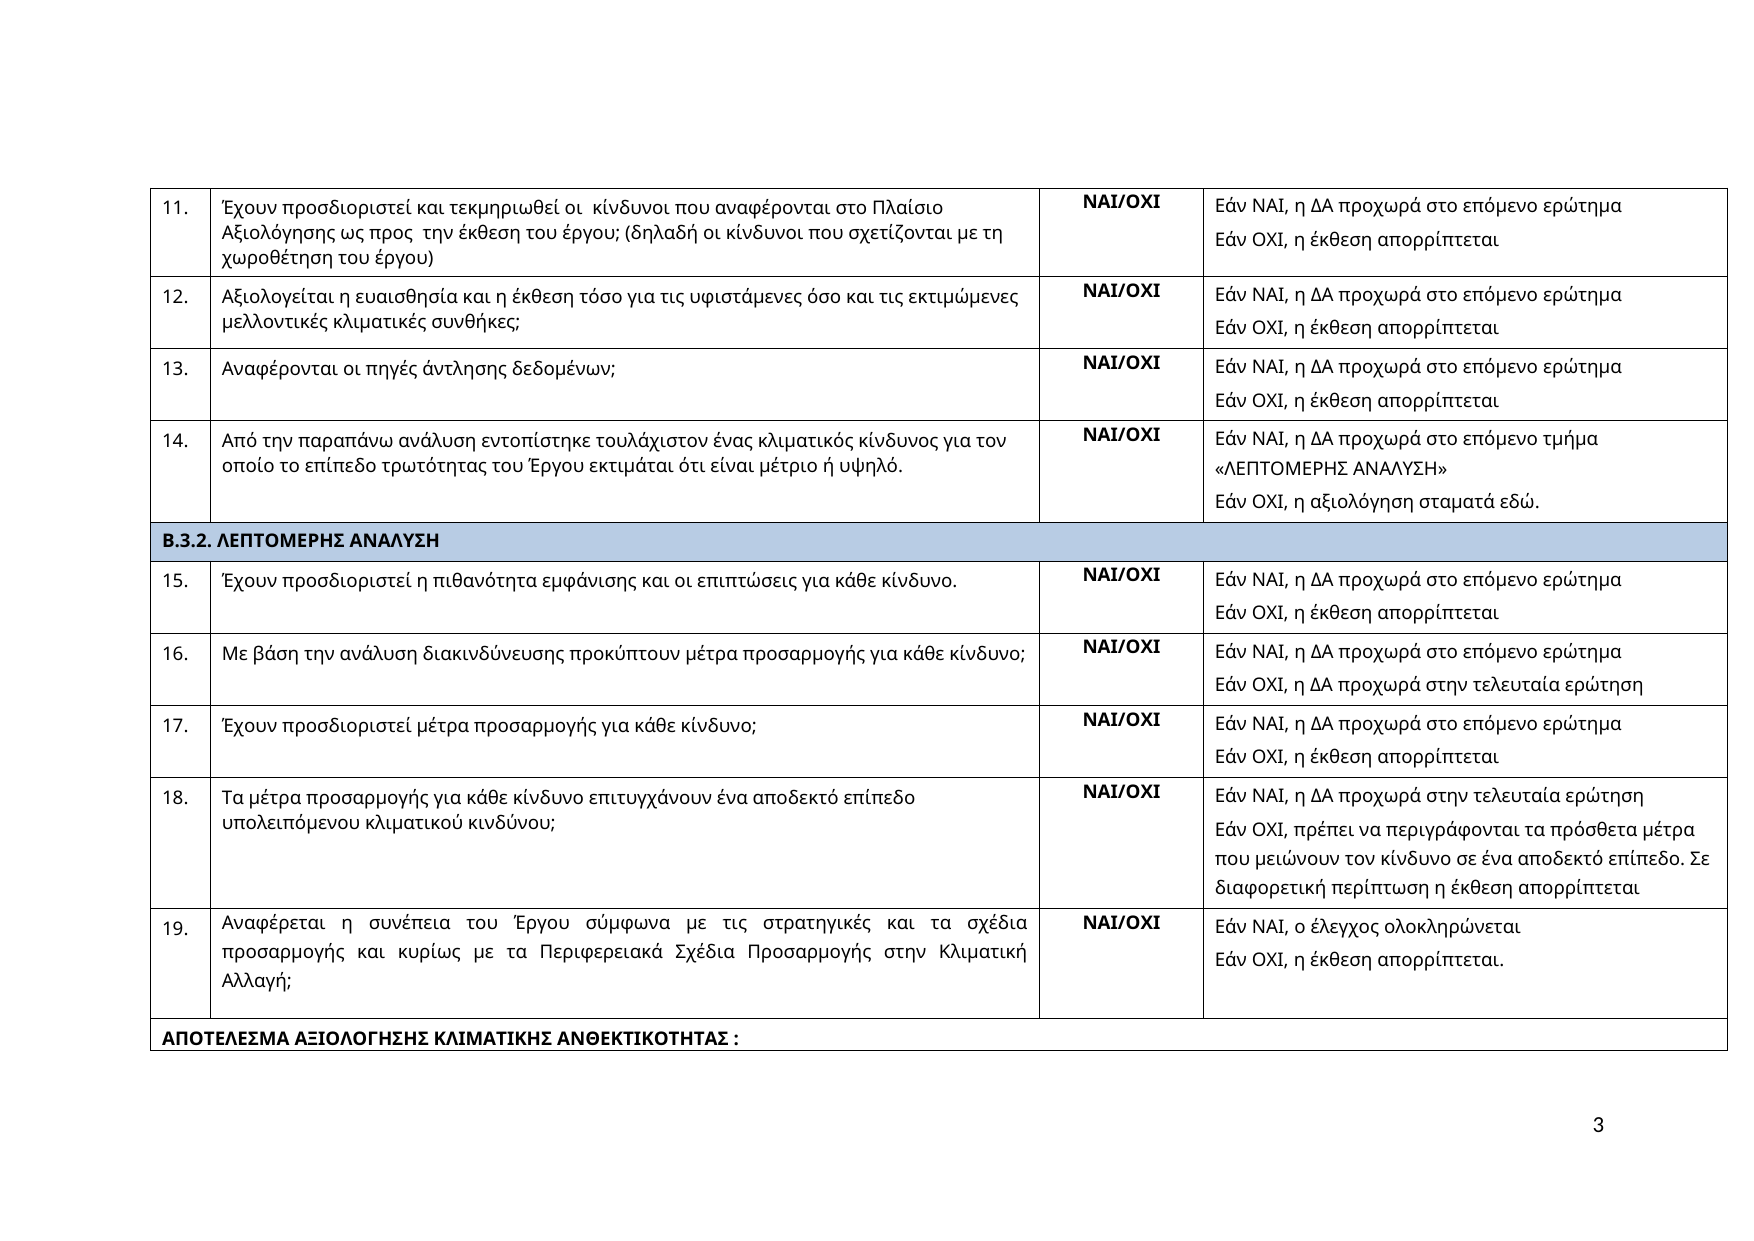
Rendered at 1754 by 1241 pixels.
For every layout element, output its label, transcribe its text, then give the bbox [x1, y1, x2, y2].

table_cell Β.3.2. ΛΕΠΤΟΜΕΡΗΣ ΑΝΑΛΥΣΗ [151, 523, 1727, 561]
table_cell ΝΑΙ/ΟΧΙ [1040, 562, 1203, 633]
table_cell ΝΑΙ/ΟΧΙ [1040, 349, 1203, 420]
table_cell Εάν ΝΑΙ, η ΔΑ προχωρά στο επόμενο ερώτημα Εάν ΟΧΙ, η έκθεση απορρίπτεται [1204, 706, 1727, 777]
table_cell Εάν ΝΑΙ, η ΔΑ προχωρά στο επόμενο ερώτημα Εάν ΟΧΙ, η ΔΑ προχωρά στην τελευταία ερώτηση [1204, 634, 1727, 705]
table_cell Τα μέτρα προσαρμογής για κάθε κίνδυνο επιτυγχάνουν ένα αποδεκτό επίπεδο υπολειπόμενου κλιματικού κινδύνου; [211, 778, 1039, 908]
table_cell [151, 421, 210, 522]
table_cell [151, 349, 210, 420]
table_cell Έχουν προσδιοριστεί μέτρα προσαρμογής για κάθε κίνδυνο; [211, 706, 1039, 777]
table_cell [151, 778, 210, 908]
table_cell ΝΑΙ/ΟΧΙ [1040, 421, 1203, 522]
table_cell Εάν ΝΑΙ, η ΔΑ προχωρά στην τελευταία ερώτηση Εάν ΟΧΙ, πρέπει να περιγράφονται τα πρόσθετα μέτρα που μειώνουν τον κίνδυνο σε ένα αποδεκτό επίπεδο. Σε διαφορετική περίπτωση η έκθεση απορρίπτεται [1204, 778, 1727, 908]
table_cell [151, 706, 210, 777]
table_cell ΝΑΙ/ΟΧΙ [1040, 277, 1203, 348]
table_cell Εάν ΝΑΙ, η ΔΑ προχωρά στο επόμενο τμήμα «ΛΕΠΤΟΜΕΡΗΣ ΑΝΑΛΥΣΗ» Εάν ΟΧΙ, η αξιολόγηση σταματά εδώ. [1204, 421, 1727, 522]
table_cell Αναφέρονται οι πηγές άντλησης δεδομένων; [211, 349, 1039, 420]
table_cell Από την παραπάνω ανάλυση εντοπίστηκε τουλάχιστον ένας κλιματικός κίνδυνος για τον οποίο το επίπεδο τρωτότητας του Έργου εκτιμάται ότι είναι μέτριο ή υψηλό. [211, 421, 1039, 522]
table_cell [151, 562, 210, 633]
table_cell ΝΑΙ/ΟΧΙ [1040, 634, 1203, 705]
table_cell [151, 277, 210, 348]
table_cell Αξιολογείται η ευαισθησία και η έκθεση τόσο για τις υφιστάμενες όσο και τις εκτιμώμενες μελλοντικές κλιματικές συνθήκες; [211, 277, 1039, 348]
table_cell ΝΑΙ/ΟΧΙ [1040, 909, 1203, 1018]
table_cell Με βάση την ανάλυση διακινδύνευσης προκύπτουν μέτρα προσαρμογής για κάθε κίνδυνο; [211, 634, 1039, 705]
table_cell [151, 909, 210, 1018]
table_cell Έχουν προσδιοριστεί η πιθανότητα εμφάνισης και οι επιπτώσεις για κάθε κίνδυνο. [211, 562, 1039, 633]
table_cell [151, 634, 210, 705]
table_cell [151, 1019, 1727, 1050]
table_cell Εάν ΝΑΙ, η ΔΑ προχωρά στο επόμενο ερώτημα Εάν ΟΧΙ, η έκθεση απορρίπτεται [1204, 277, 1727, 348]
table_cell [151, 189, 210, 276]
table_cell Εάν ΝΑΙ, η ΔΑ προχωρά στο επόμενο ερώτημα Εάν ΟΧΙ, η έκθεση απορρίπτεται [1204, 562, 1727, 633]
table_cell ΝΑΙ/ΟΧΙ [1040, 706, 1203, 777]
table_cell Έχουν προσδιοριστεί και τεκμηριωθεί οι κίνδυνοι που αναφέρονται στο Πλαίσιο Αξιολόγησης ως προς την έκθεση του έργου; (δηλαδή οι κίνδυνοι που σχετίζονται με τη χωροθέτηση του έργου) [211, 189, 1039, 276]
table_cell Εάν ΝΑΙ, η ΔΑ προχωρά στο επόμενο ερώτημα Εάν ΟΧΙ, η έκθεση απορρίπτεται [1204, 349, 1727, 420]
table_cell Εάν ΝΑΙ, ο έλεγχος ολοκληρώνεται Εάν ΟΧΙ, η έκθεση απορρίπτεται. [1204, 909, 1727, 1018]
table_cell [1204, 189, 1727, 276]
table_cell ΝΑΙ/ΟΧΙ [1040, 778, 1203, 908]
table_cell ΝΑΙ/ΟΧΙ [1040, 189, 1203, 276]
table_cell Αναφέρεται η συνέπεια του Έργου σύμφωνα με τις στρατηγικές και τα σχέδια προσαρμογής και κυρίως με τα Περιφερειακά Σχέδια Προσαρμογής στην Κλιματική Αλλαγή; [211, 909, 1039, 1018]
